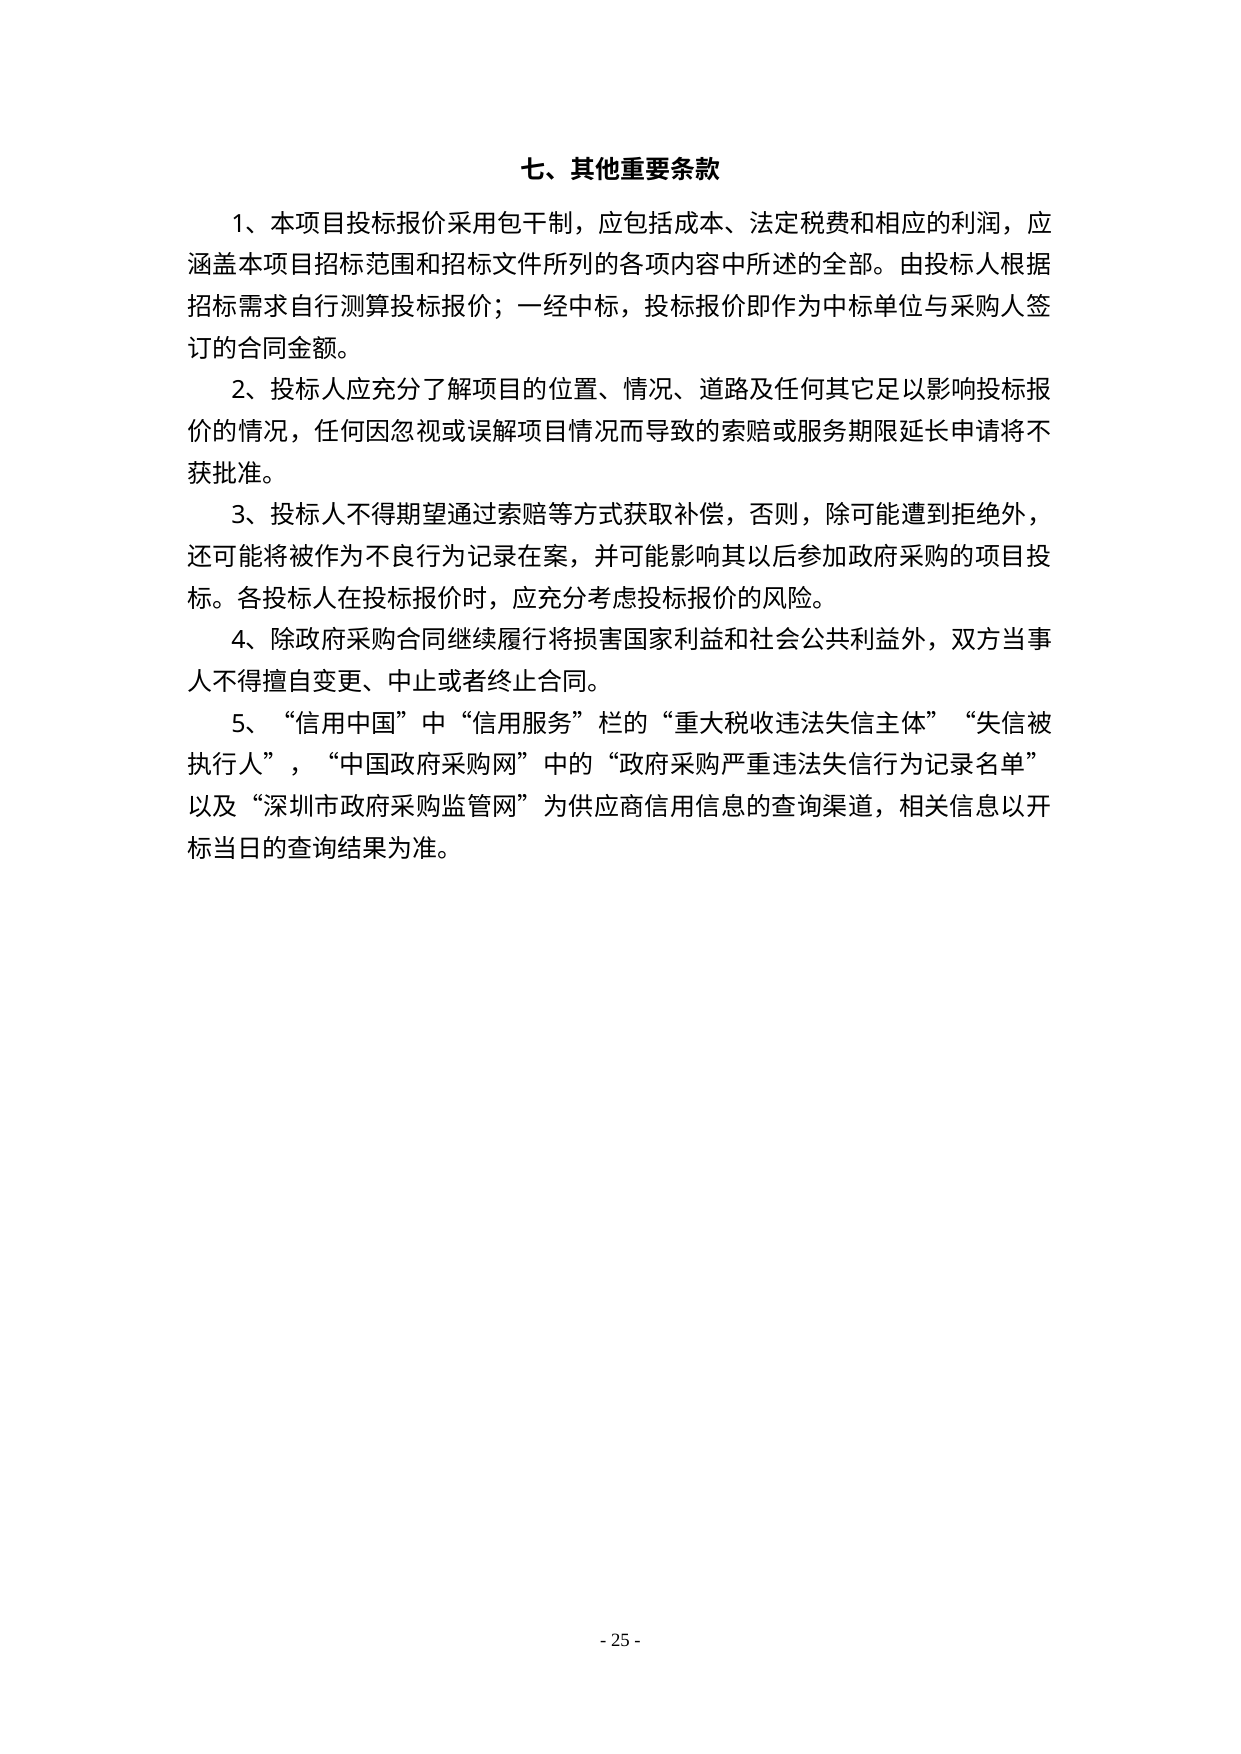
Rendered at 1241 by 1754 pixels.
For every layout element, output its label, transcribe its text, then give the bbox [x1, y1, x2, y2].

text 5、“信用中国”中“信用服务”栏的“重大税收违法失信主体”“失信被执行人”，“中国政府采购网”中的“政府采购严重违法失信行为记录名单”，以及“深圳市政府采购监管网”为供应商信用信息的查询渠道，相关信息以开标当日的查询结果为准。 [187, 699, 1053, 865]
subtitle 七、其他重要条款 [187, 150, 1053, 186]
text 1、本项目投标报价采用包干制，应包括成本、法定税费和相应的利润，应涵盖本项目招标范围和招标文件所列的各项内容中所述的全部。由投标人根据招标需求自行测算投标报价；一经中标，投标报价即作为中标单位与采购人签订的合同金额。 [187, 199, 1053, 365]
text 4、除政府采购合同继续履行将损害国家利益和社会公共利益外，双方当事人不得擅自变更、中止或者终止合同。 [187, 615, 1053, 699]
text 2、投标人应充分了解项目的位置、情况、道路及任何其它足以影响投标报价的情况，任何因忽视或误解项目情况而导致的索赔或服务期限延长申请将不获批准。 [187, 365, 1053, 490]
text 3、投标人不得期望通过索赔等方式获取补偿，否则，除可能遭到拒绝外，还可能将被作为不良行为记录在案，并可能影响其以后参加政府采购的项目投标。各投标人在投标报价时，应充分考虑投标报价的风险。 [187, 490, 1053, 615]
